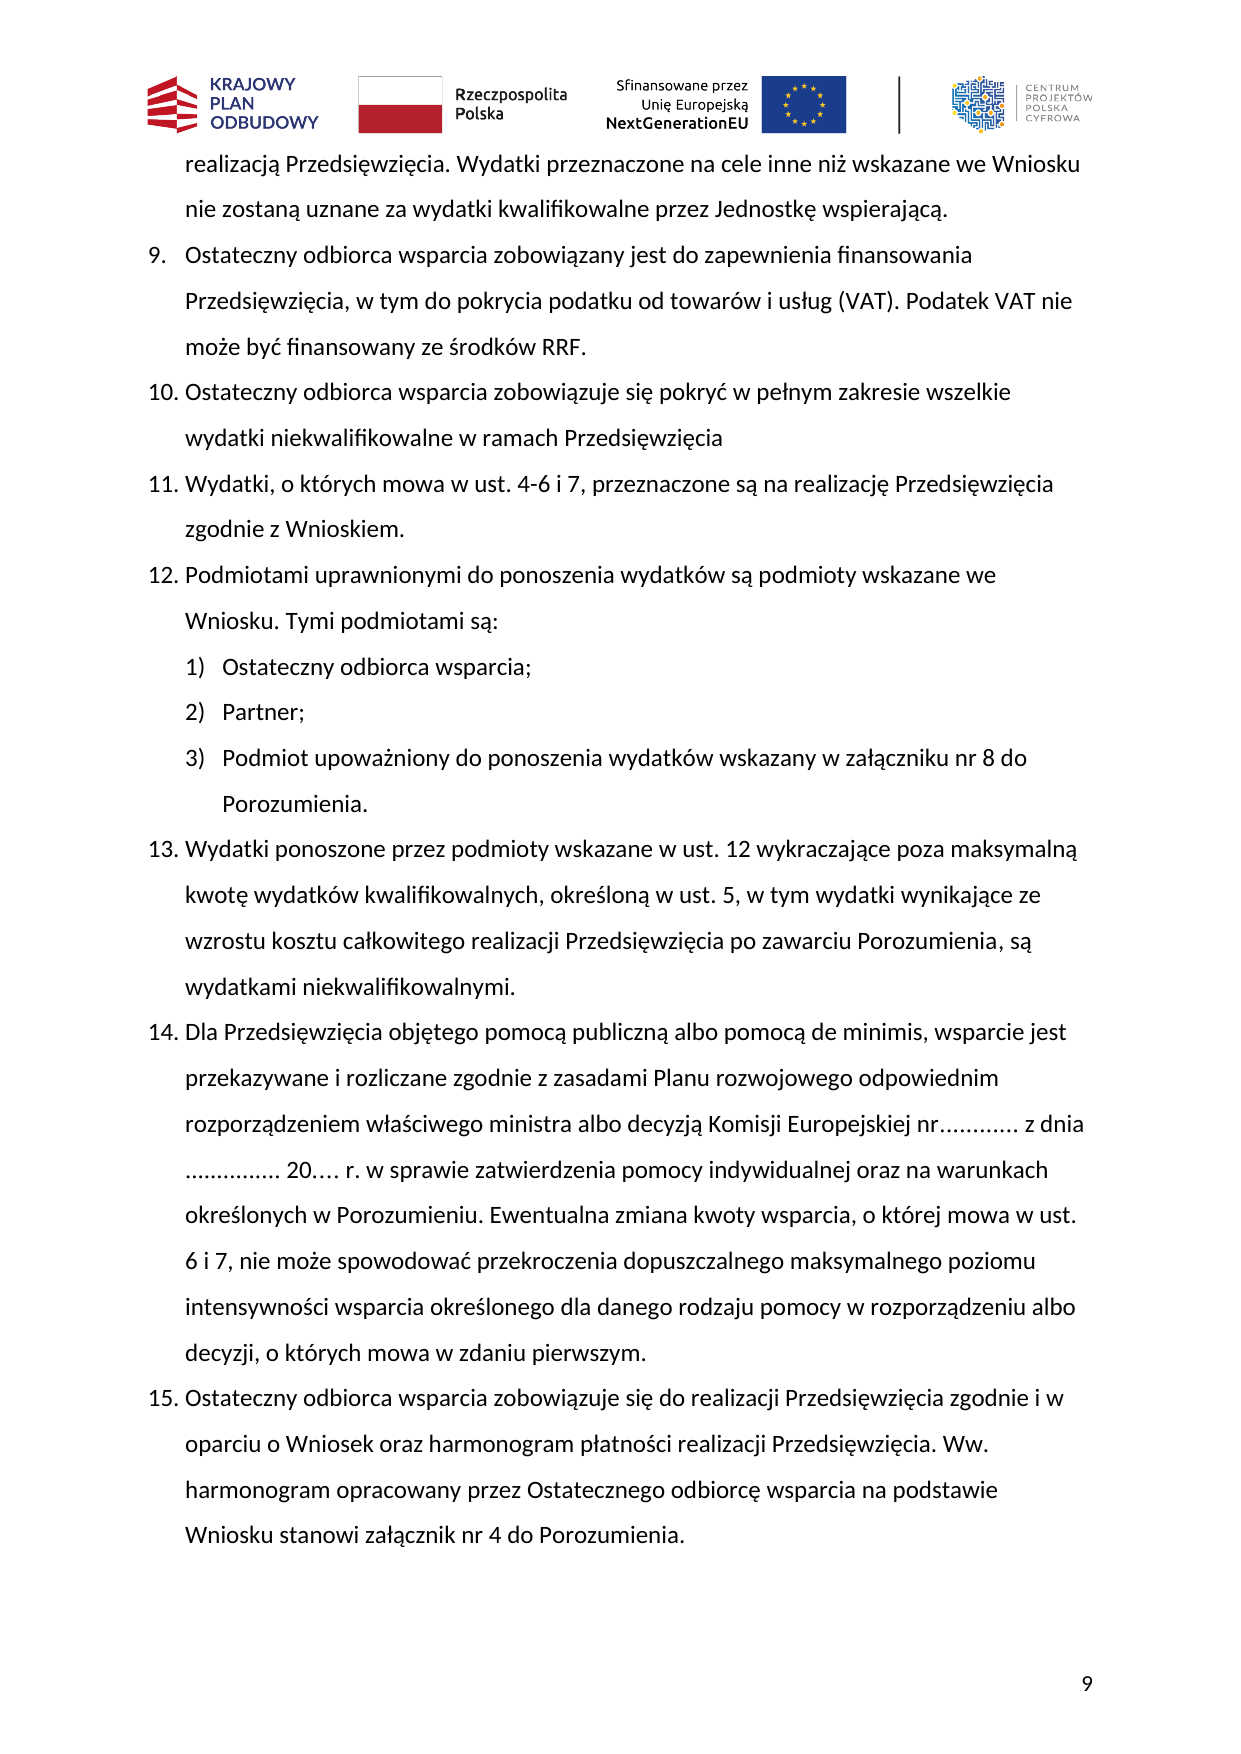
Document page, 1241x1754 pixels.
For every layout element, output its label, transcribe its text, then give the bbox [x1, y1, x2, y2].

list Podmiot upoważniony do ponoszenia wydatków wskazany w załączniku nr 8 do Porozumienia. [185, 742, 1092, 818]
list Partner; [185, 696, 1092, 727]
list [148, 148, 1092, 224]
list Ostateczny odbiorca wsparcia zobowiązuje się do realizacji Przedsięwzięcia zgodnie i w oparciu o Wniosek oraz harmonogram płatności realizacji Przedsięwzięcia. Ww. harmonogram opracowany przez Ostatecznego odbiorcę wsparcia na podstawie Wniosku stanowi załącznik nr 4 do Porozumienia. [148, 1382, 1092, 1550]
list Ostateczny odbiorca wsparcia zobowiązany jest do zapewnienia finansowania Przedsięwzięcia, w tym do pokrycia podatku od towarów i usług (VAT). Podatek VAT nie może być finansowany ze środków RRF. [148, 239, 1092, 361]
picture [147, 76, 1093, 134]
list Ostateczny odbiorca wsparcia zobowiązuje się pokryć w pełnym zakresie wszelkie wydatki niekwalifikowalne w ramach Przedsięwzięcia [148, 376, 1092, 453]
list Podmiotami uprawnionymi do ponoszenia wydatków są podmioty wskazane we Wniosku. Tymi podmiotami są: [148, 559, 1092, 636]
list Dla Przedsięwzięcia objętego pomocą publiczną albo pomocą de minimis, wsparcie jest przekazywane i rozliczane zgodnie z zasadami Planu rozwojowego odpowiednim rozporządzeniem właściwego ministra albo decyzją Komisji Europejskiej nr z dnia 20 r. w sprawie zatwierdzenia pomocy indywidualnej oraz na warunkach określonych w Porozumieniu. Ewentualna zmiana kwoty wsparcia, o której mowa w ust. 6 i 7, nie może spowodować przekroczenia dopuszczalnego maksymalnego poziomu intensywności wsparcia określonego dla danego rodzaju pomocy w rozporządzeniu albo decyzji, o których mowa w zdaniu pierwszym. [148, 1017, 1092, 1367]
list Wydatki, o których mowa w ust. 4-6 i 7, przeznaczone są na realizację Przedsięwzięcia zgodnie z Wnioskiem. [148, 468, 1092, 544]
list Ostateczny odbiorca wsparcia; [185, 651, 1092, 681]
list Wydatki ponoszone przez podmioty wskazane w ust. 12 wykraczające poza maksymalną kwotę wydatków kwalifikowalnych, określoną w ust. 5, w tym wydatki wynikające ze wzrostu kosztu całkowitego realizacji Przedsięwzięcia po zawarciu Porozumienia, są wydatkami niekwalifikowalnymi. [148, 834, 1092, 1001]
